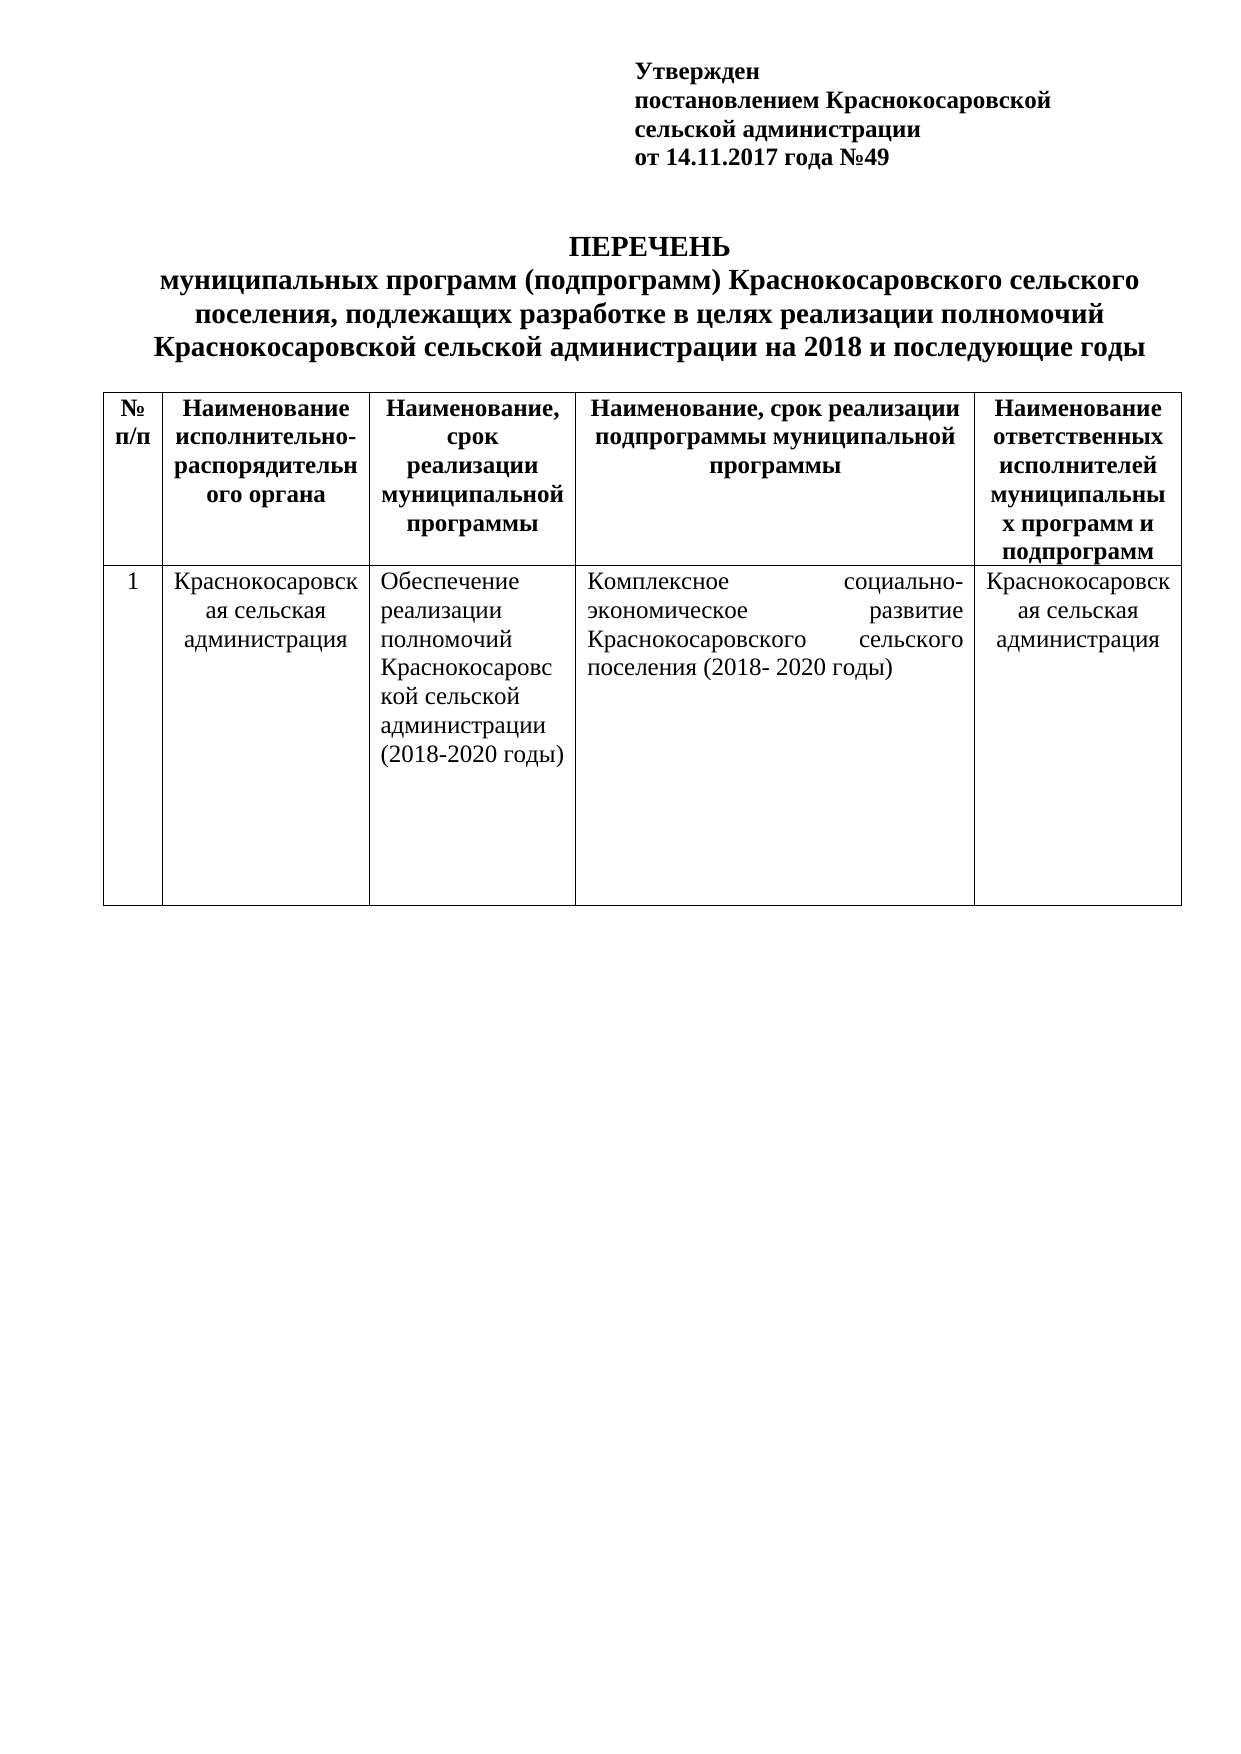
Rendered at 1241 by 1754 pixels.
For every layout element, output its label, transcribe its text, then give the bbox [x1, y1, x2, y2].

table_header Наименование исполнительно-распорядительного органа [163, 393, 369, 565]
text ПЕРЕЧЕНЬ [118, 229, 1181, 262]
table_header Наименование, срок реализации муниципальной программы [370, 393, 575, 565]
table_cell Краснокосаровская сельская администрация [975, 566, 1181, 905]
table_cell Обеспечение реализации полномочий Краснокосаровской сельской администрации (2018-2020 годы) [370, 566, 575, 905]
table_header Наименование ответственных исполнителей муниципальных программ и подпрограмм [975, 393, 1181, 565]
text постановлением Краснокосаровской [561, 85, 1181, 114]
text Утвержден [561, 56, 1181, 85]
table_header Наименование, срок реализации подпрограммы муниципальной программы [576, 393, 974, 565]
table_cell Краснокосаровская сельская администрация [163, 566, 369, 905]
table_header № п/п [104, 393, 162, 565]
table_cell 1 [104, 566, 162, 905]
text от 14.11.2017 года №49 [561, 142, 1181, 171]
table_cell Комплексное социально-экономическое развитие Краснокосаровского сельского поселения (2018- 2020 годы) [576, 566, 974, 905]
text муниципальных программ (подпрограмм) Краснокосаровского сельского поселения, подлежащих разработке в целях реализации полномочий Краснокосаровской сельской администрации на 2018 и последующие годы [118, 262, 1181, 363]
text сельской администрации [561, 114, 1181, 142]
